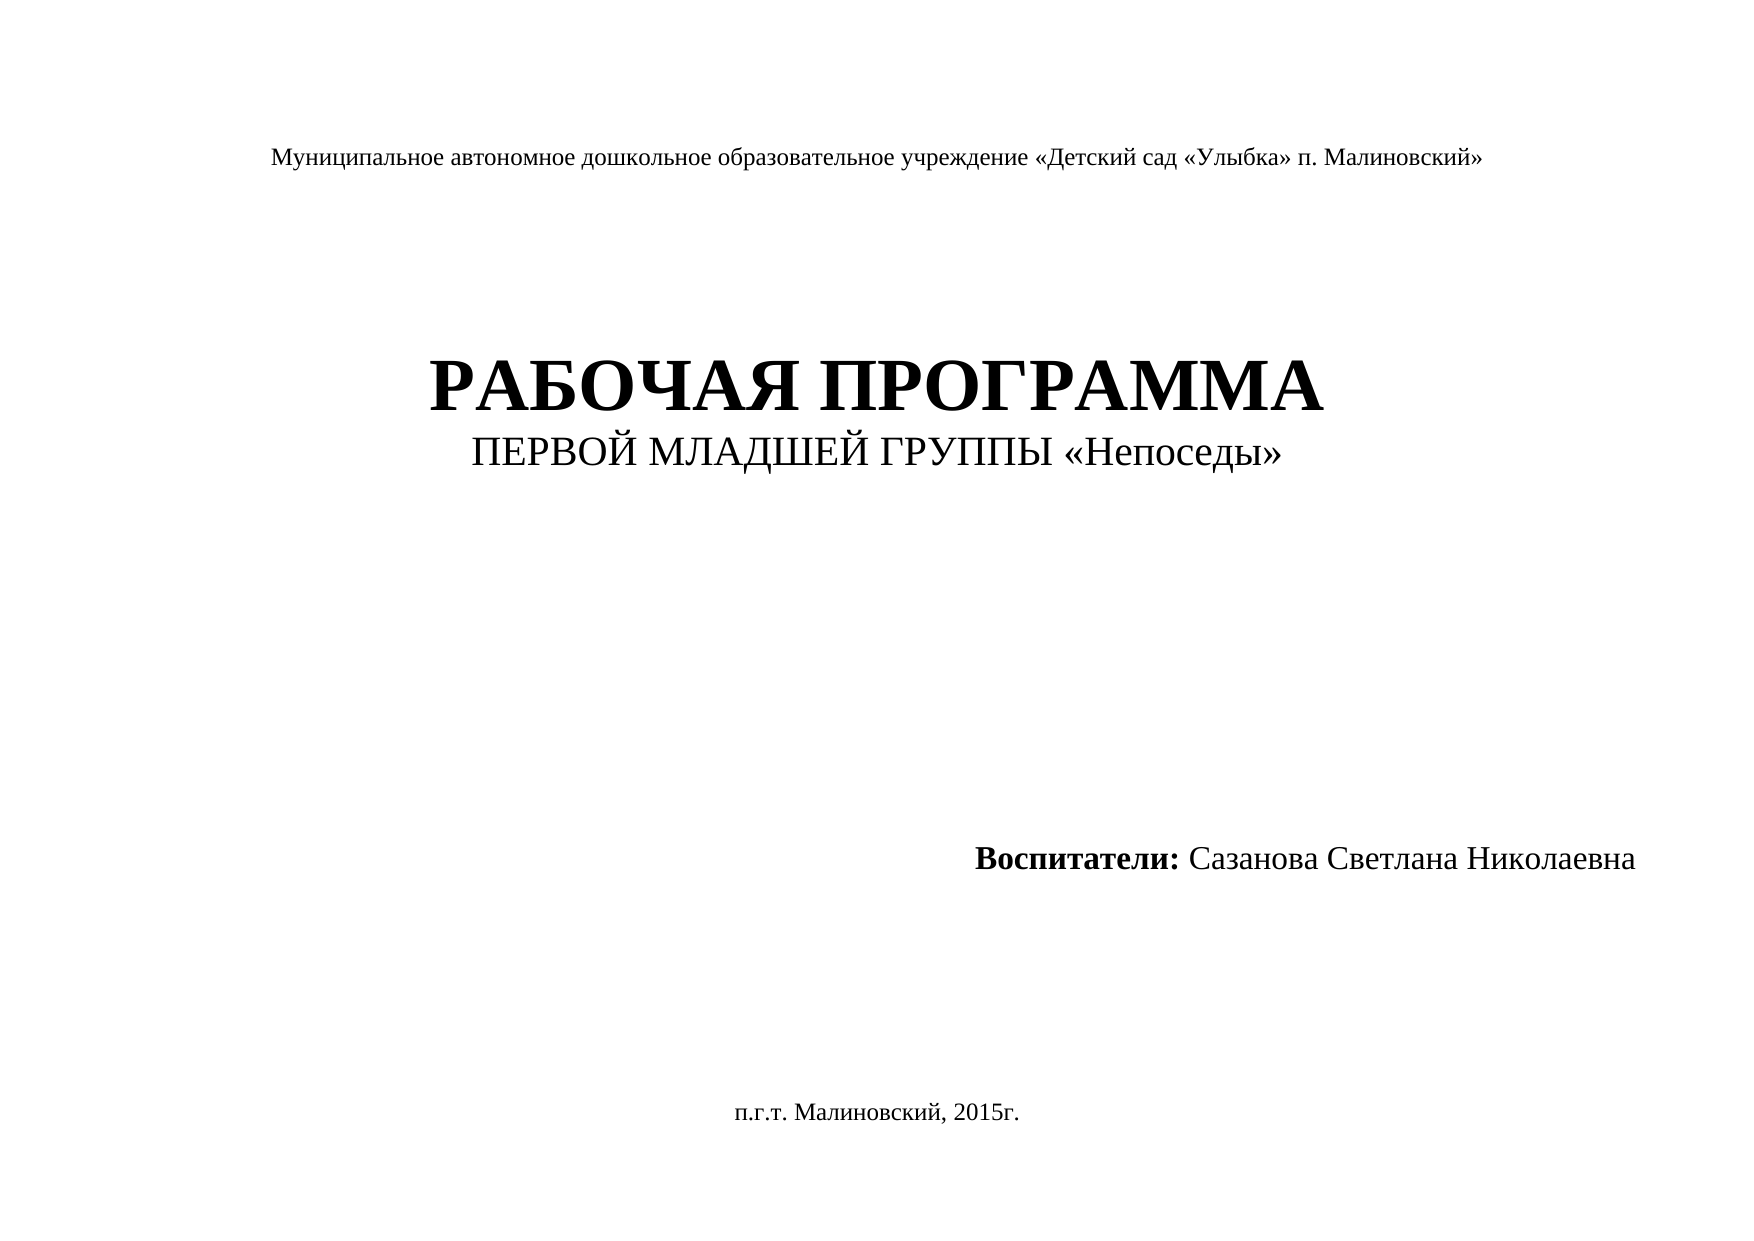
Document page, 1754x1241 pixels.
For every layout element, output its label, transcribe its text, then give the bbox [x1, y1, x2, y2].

text ПЕРВОЙ МЛАДШЕЙ ГРУППЫ «Непоседы» [118, 426, 1636, 474]
text п.г.т. Малиновский, 2015г. [118, 1097, 1636, 1126]
text Воспитатели: Сазанова Светлана Николаевна [118, 838, 1636, 877]
text Муниципальное автономное дошкольное образовательное учреждение «Детский сад «Улыбка» п. Малиновский» [118, 142, 1636, 171]
text РАБОЧАЯ ПРОГРАММА [118, 340, 1636, 426]
